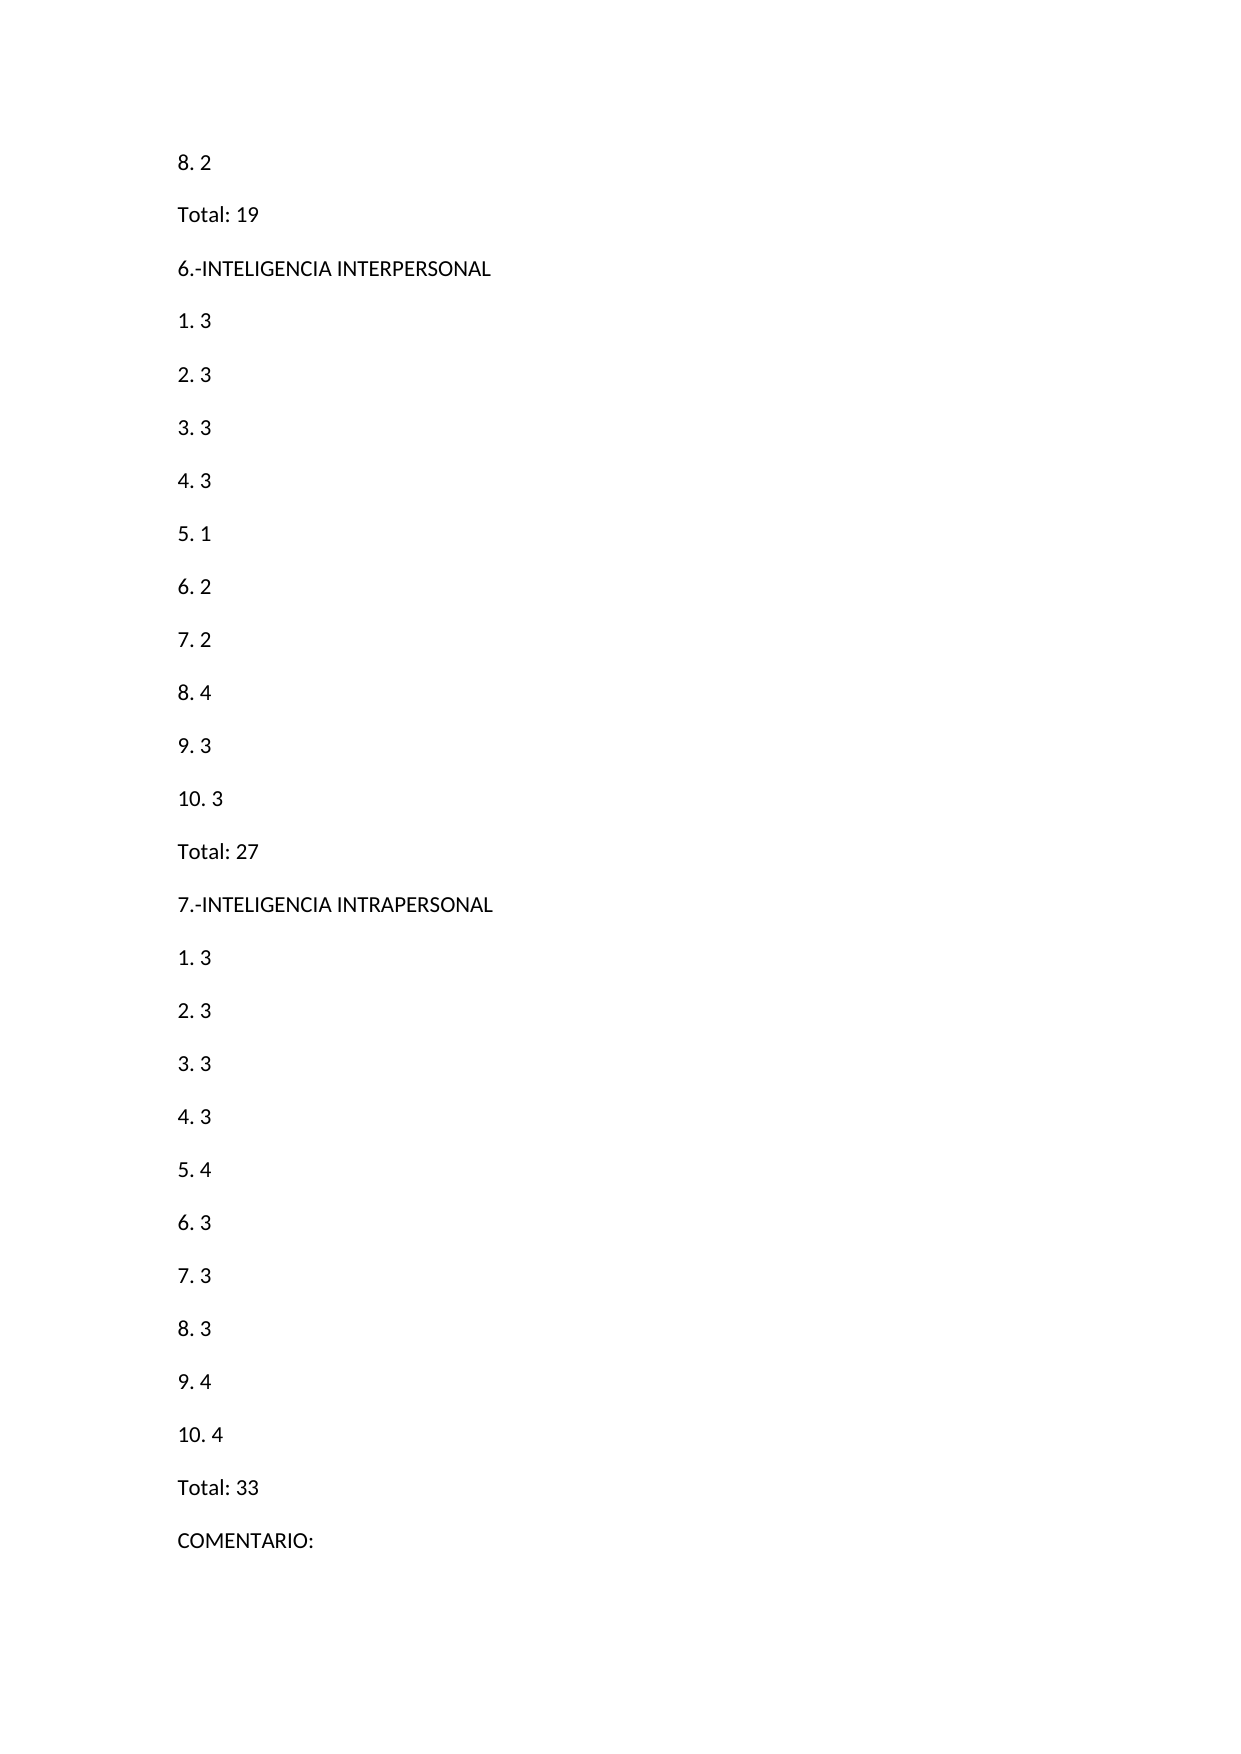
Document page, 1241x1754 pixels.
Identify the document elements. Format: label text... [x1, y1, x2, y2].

text 6.-INTELIGENCIA INTERPERSONAL [177, 254, 1063, 282]
text Total: 33 [177, 1473, 1063, 1501]
text 9. 3 [177, 731, 1063, 759]
text 10. 3 [177, 784, 1063, 812]
text 4. 3 [177, 1102, 1063, 1130]
text 5. 4 [177, 1155, 1063, 1183]
text 2. 3 [177, 996, 1063, 1024]
text 2. 3 [177, 360, 1063, 388]
text COMENTARIO: [177, 1526, 1063, 1554]
text Total: 27 [177, 837, 1063, 865]
text 8. 2 [177, 148, 1063, 176]
text 1. 3 [177, 307, 1063, 335]
text 7. 2 [177, 625, 1063, 653]
text 4. 3 [177, 466, 1063, 494]
text 10. 4 [177, 1420, 1063, 1448]
text 8. 3 [177, 1314, 1063, 1342]
text 3. 3 [177, 413, 1063, 441]
text 9. 4 [177, 1367, 1063, 1395]
text 6. 3 [177, 1208, 1063, 1236]
text 5. 1 [177, 519, 1063, 547]
text 1. 3 [177, 943, 1063, 971]
text 3. 3 [177, 1049, 1063, 1077]
text 8. 4 [177, 678, 1063, 706]
text 6. 2 [177, 572, 1063, 600]
text 7. 3 [177, 1261, 1063, 1289]
text 7.-INTELIGENCIA INTRAPERSONAL [177, 890, 1063, 918]
text Total: 19 [177, 201, 1063, 229]
